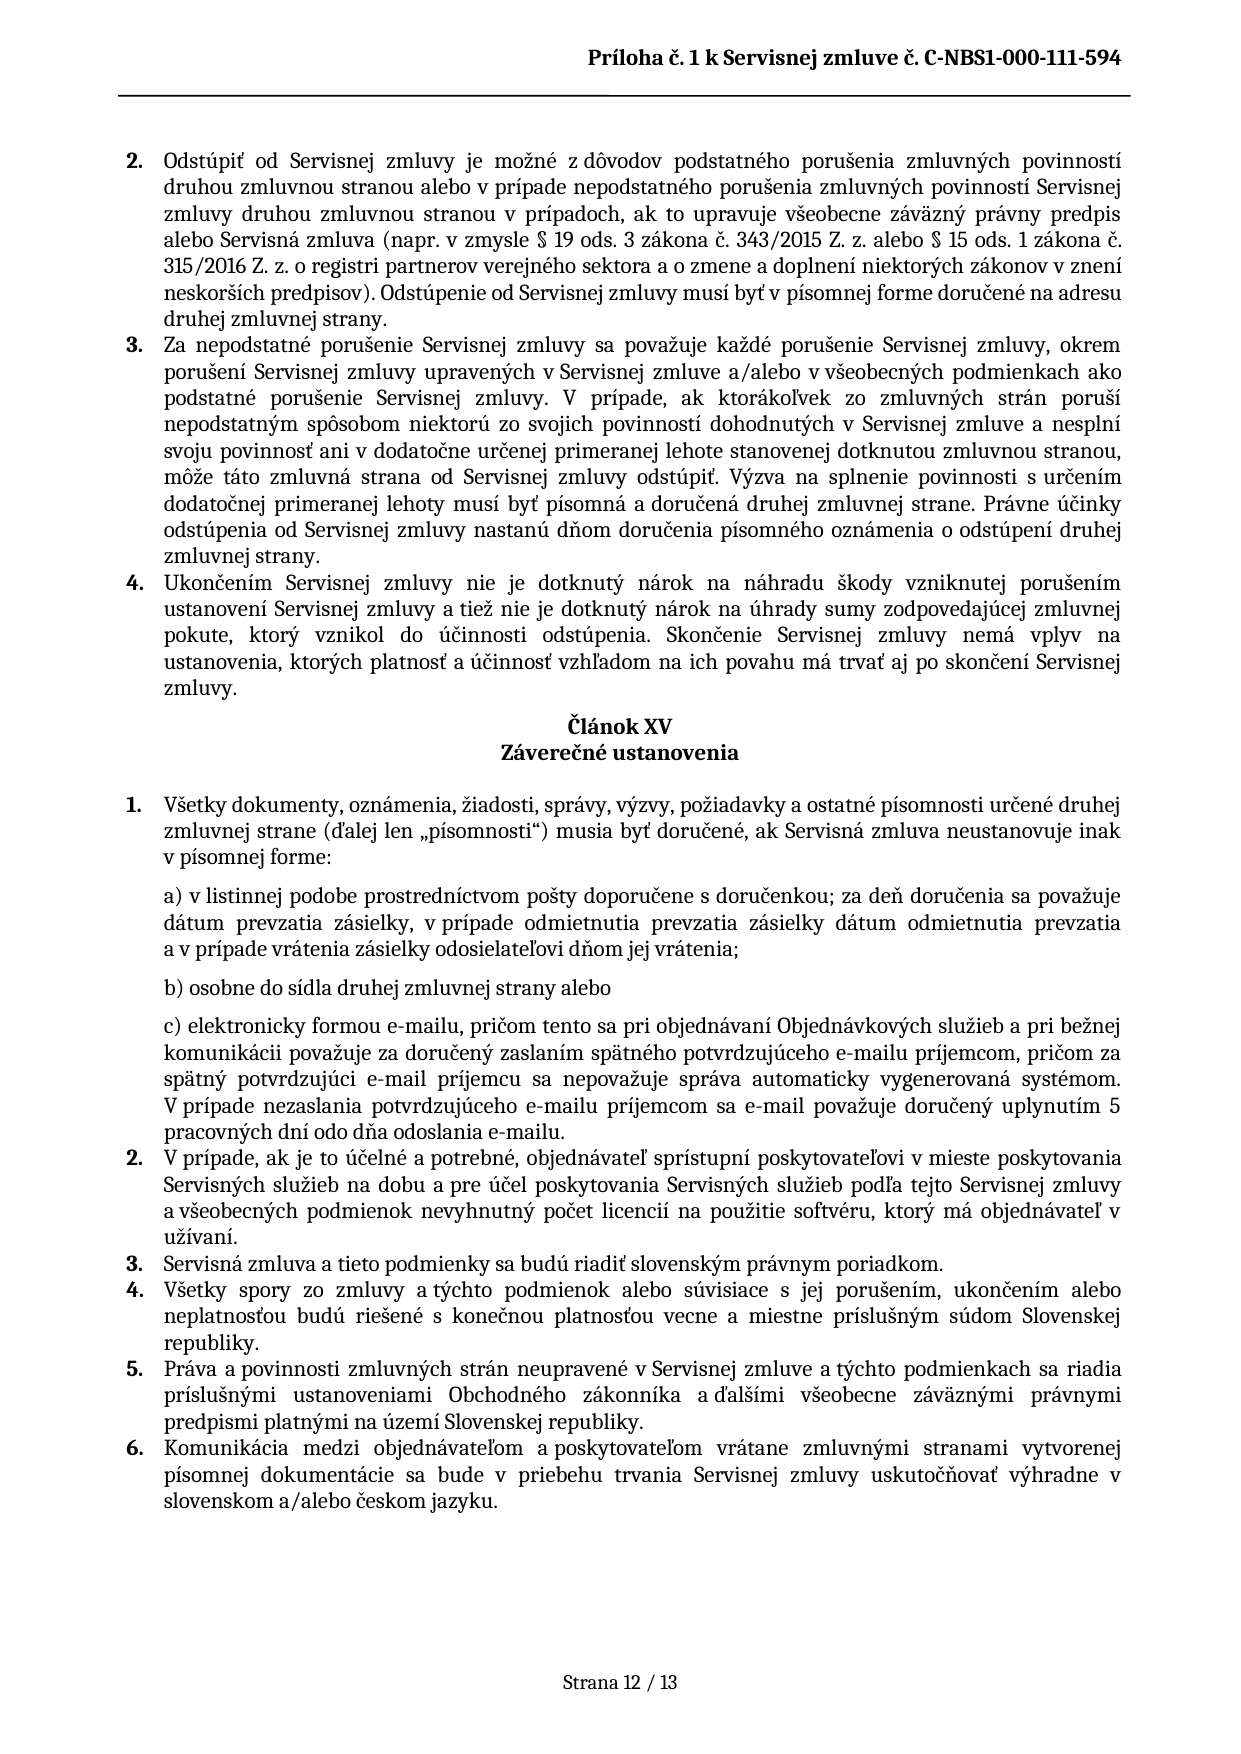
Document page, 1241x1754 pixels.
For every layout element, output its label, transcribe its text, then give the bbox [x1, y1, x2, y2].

list Za nepodstatné porušenie Servisnej zmluvy sa považuje každé porušenie Servisnej zmluvy, okrem porušení Servisnej zmluvy upravených v Servisnej zmluve a/alebo v všeobecných podmienkach ako podstatné porušenie Servisnej zmluvy. V prípade, ak ktorákoľvek zo zmluvných strán poruší nepodstatným spôsobom niektorú zo svojich povinností dohodnutých v Servisnej zmluve a nesplní svoju povinnosť ani v dodatočne určenej primeranej lehote stanovenej dotknutou zmluvnou stranou, môže táto zmluvná strana od Servisnej zmluvy odstúpiť. Výzva na splnenie povinnosti s určením dodatočnej primeranej lehoty musí byť písomná a doručená druhej zmluvnej strane. Právne účinky odstúpenia od Servisnej zmluvy nastanú dňom doručenia písomného oznámenia o odstúpení druhej zmluvnej strany. [126, 332, 1122, 569]
list Komunikácia medzi objednávateľom a poskytovateľom vrátane zmluvnými stranami vytvorenej písomnej dokumentácie sa bude v priebehu trvania Servisnej zmluvy uskutočňovať výhradne v slovenskom a/alebo českom jazyku. [126, 1435, 1122, 1514]
list Všetky spory zo zmluvy a týchto podmienok alebo súvisiace s jej porušením, ukončením alebo neplatnosťou budú riešené s konečnou platnosťou vecne a miestne príslušným súdom Slovenskej republiky. [126, 1277, 1122, 1356]
list Všetky dokumenty, oznámenia, žiadosti, správy, výzvy, požiadavky a ostatné písomnosti určené druhej zmluvnej strane (ďalej len „písomnosti“) musia byť doručené, ak Servisná zmluva neustanovuje inak v písomnej forme: [126, 791, 1122, 870]
subtitle Záverečné ustanovenia [118, 740, 1122, 766]
list Práva a povinnosti zmluvných strán neupravené v Servisnej zmluve a týchto podmienkach sa riadia príslušnými ustanoveniami Obchodného zákonníka a ďalšími všeobecne záväznými právnymi predpismi platnými na území Slovenskej republiky. [126, 1356, 1122, 1435]
subtitle Článok XV [118, 714, 1122, 740]
text b) osobne do sídla druhej zmluvnej strany alebo [156, 974, 1122, 1001]
list Ukončením Servisnej zmluvy nie je dotknutý nárok na náhradu škody vzniknutej porušením ustanovení Servisnej zmluvy a tiež nie je dotknutý nárok na úhrady sumy zodpovedajúcej zmluvnej pokute, ktorý vznikol do účinnosti odstúpenia. Skončenie Servisnej zmluvy nemá vplyv na ustanovenia, ktorých platnosť a účinnosť vzhľadom na ich povahu má trvať aj po skončení Servisnej zmluvy. [126, 569, 1122, 701]
text a) v listinnej podobe prostredníctvom pošty doporučene s doručenkou; za deň doručenia sa považuje dátum prevzatia zásielky, v prípade odmietnutia prevzatia zásielky dátum odmietnutia prevzatia a v prípade vrátenia zásielky odosielateľovi dňom jej vrátenia; [163, 883, 1122, 962]
list Odstúpiť od Servisnej zmluvy je možné z dôvodov podstatného porušenia zmluvných povinností druhou zmluvnou stranou alebo v prípade nepodstatného porušenia zmluvných povinností Servisnej zmluvy druhou zmluvnou stranou v prípadoch, ak to upravuje všeobecne záväzný právny predpis alebo Servisná zmluva (napr. v zmysle § 19 ods. 3 zákona č. 343/2015 Z. z. alebo § 15 ods. 1 zákona č. 315/2016 Z. z. o registri partnerov verejného sektora a o zmene a doplnení niektorých zákonov v znení neskorších predpisov). Odstúpenie od Servisnej zmluvy musí byť v písomnej forme doručené na adresu druhej zmluvnej strany. [126, 148, 1122, 332]
list Servisná zmluva a tieto podmienky sa budú riadiť slovenským právnym poriadkom. [126, 1251, 1122, 1277]
text c) elektronicky formou e-mailu, pričom tento sa pri objednávaní Objednávkových služieb a pri bežnej komunikácii považuje za doručený zaslaním spätného potvrdzujúceho e-mailu príjemcom, pričom za spätný potvrdzujúci e-mail príjemcu sa nepovažuje správa automaticky vygenerovaná systémom. V prípade nezaslania potvrdzujúceho e-mailu príjemcom sa e-mail považuje doručený uplynutím 5 pracovných dní odo dňa odoslania e-mailu. [163, 1013, 1122, 1145]
list V prípade, ak je to účelné a potrebné, objednávateľ sprístupní poskytovateľovi v mieste poskytovania Servisných služieb na dobu a pre účel poskytovania Servisných služieb podľa tejto Servisnej zmluvy a všeobecných podmienok nevyhnutný počet licencií na použitie softvéru, ktorý má objednávateľ v užívaní. [126, 1145, 1122, 1251]
